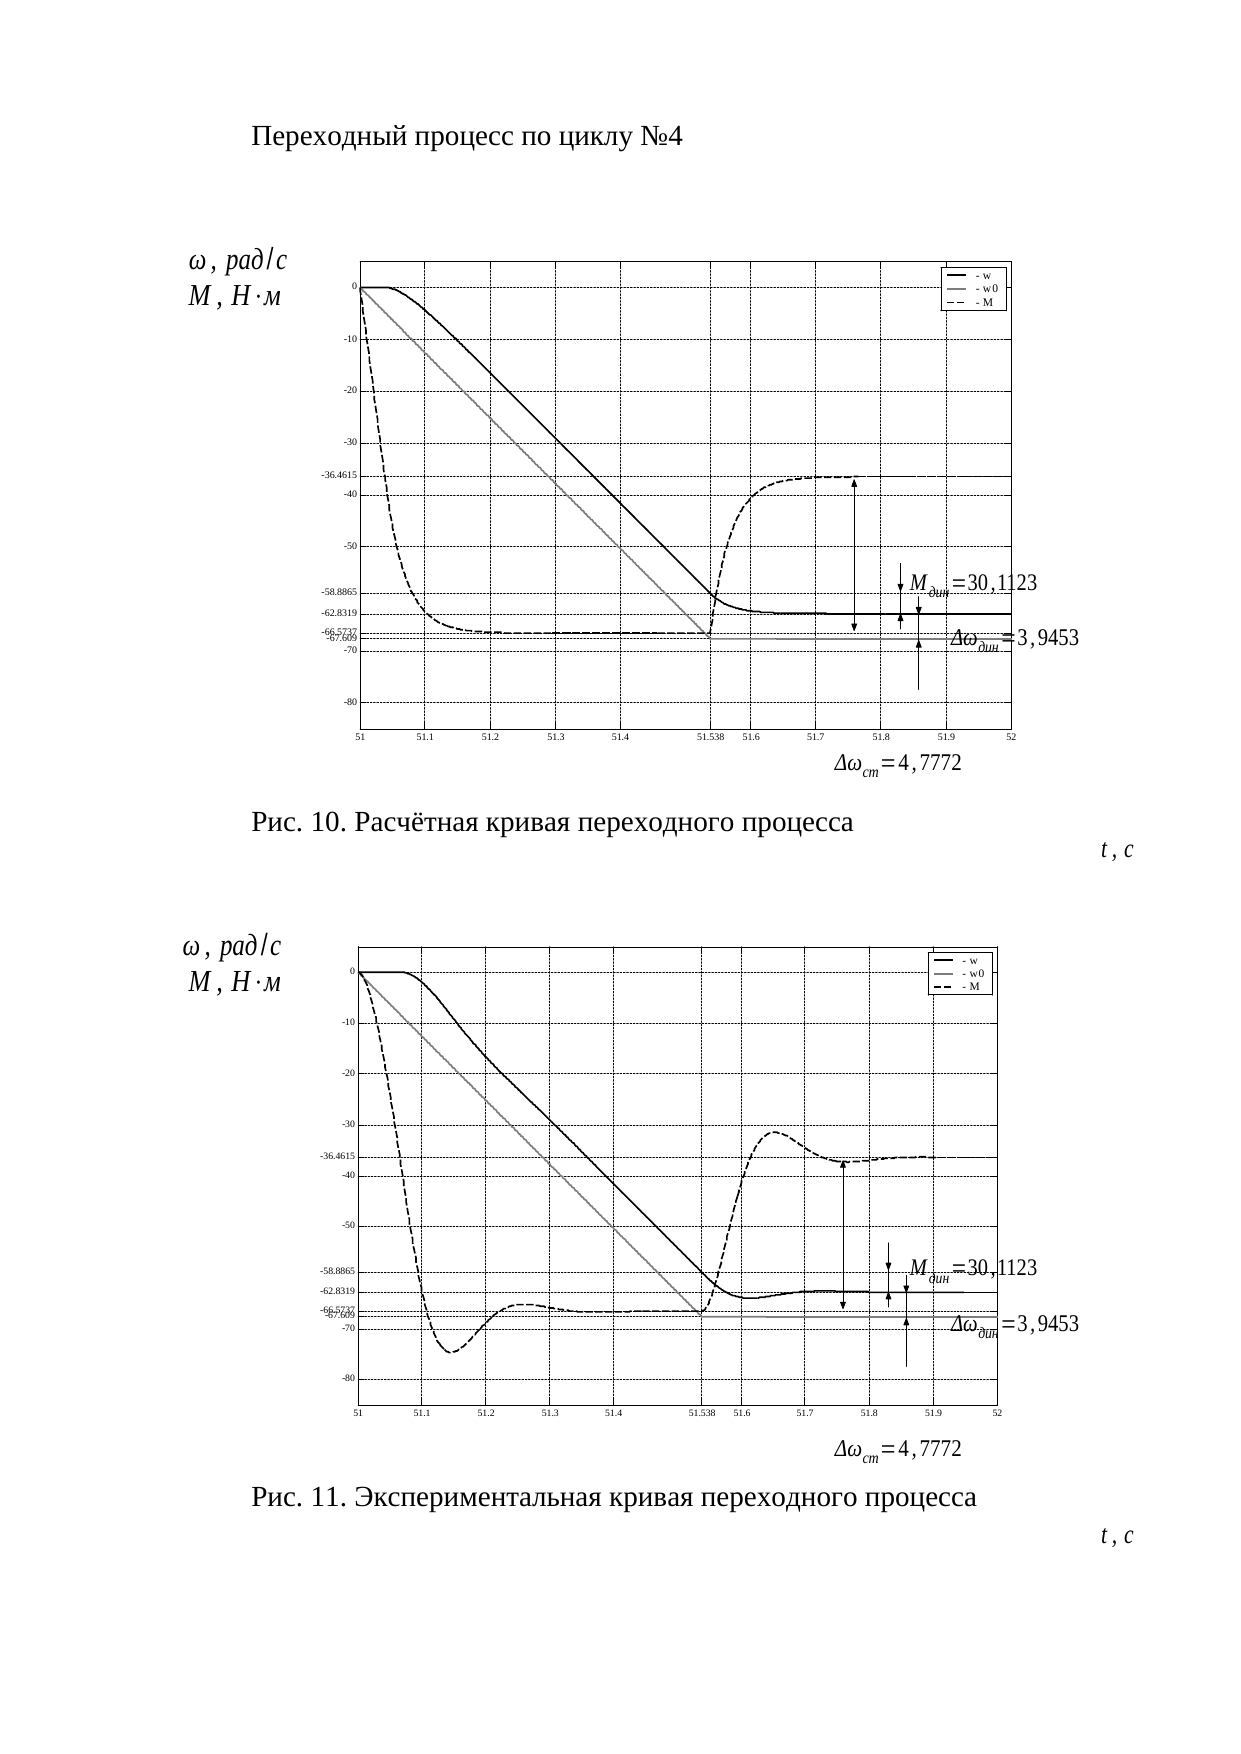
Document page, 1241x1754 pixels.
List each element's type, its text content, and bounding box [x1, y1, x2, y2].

text Рис. 11. Экспериментальная кривая переходного процесса [177, 1479, 1152, 1513]
text Переходный процесс по циклу №4 [177, 118, 1152, 152]
text Рис. 10. Расчётная кривая переходного процесса [177, 804, 1152, 838]
